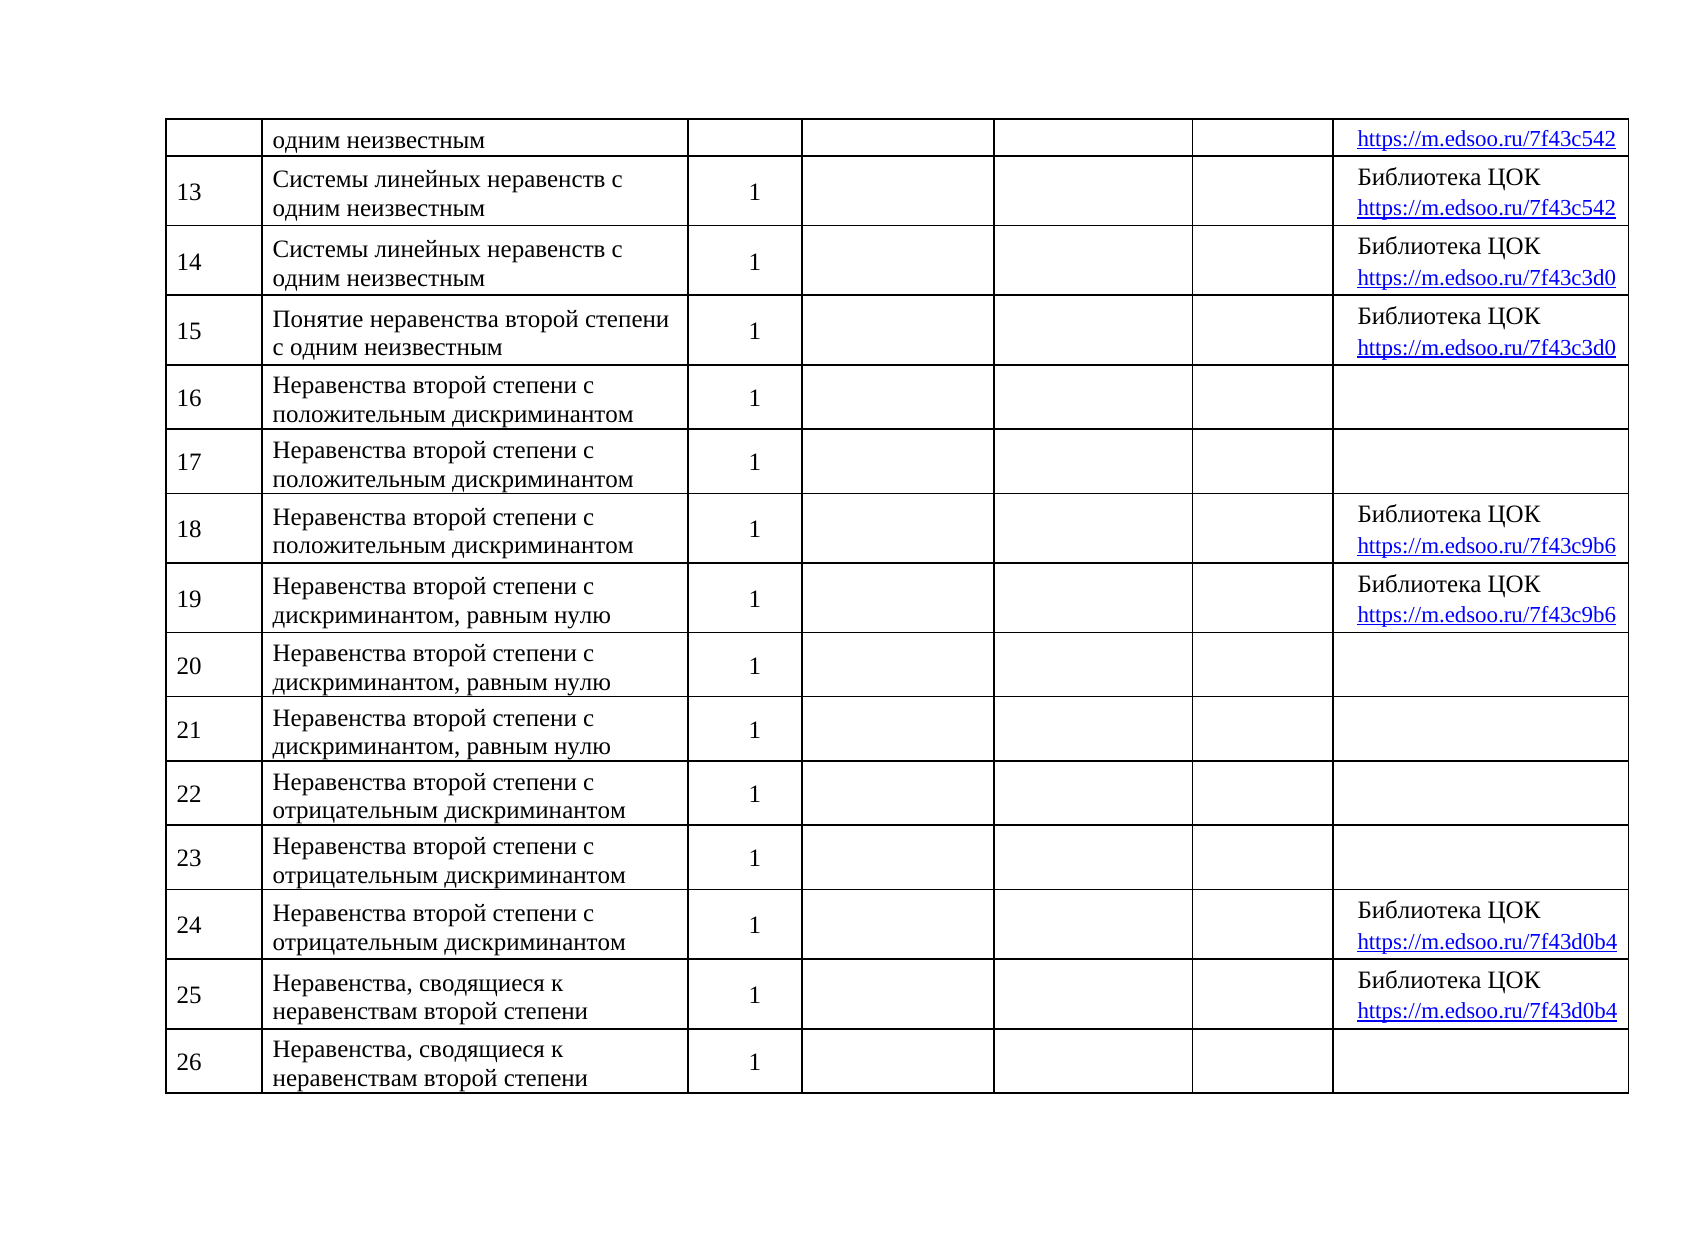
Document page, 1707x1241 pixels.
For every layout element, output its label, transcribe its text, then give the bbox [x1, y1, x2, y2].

table_cell [803, 120, 993, 155]
table_cell [1193, 762, 1332, 824]
table_cell 12 [167, 120, 261, 155]
table_cell Библиотека ЦОК https://m.edsoo.ru/7f43d0b4 [1334, 890, 1628, 958]
table_cell 24 [167, 890, 261, 958]
table_cell 19 [167, 564, 261, 632]
table_cell [803, 494, 993, 562]
table_cell 1 [689, 826, 801, 889]
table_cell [1334, 157, 1628, 225]
table_cell [803, 296, 993, 364]
table_cell 1 [689, 564, 801, 632]
table_cell Неравенства второй степени с дискриминантом, равным нулю [263, 633, 687, 696]
table_cell [995, 157, 1192, 225]
table_cell [803, 157, 993, 225]
table_cell 1 [689, 366, 801, 428]
table_cell Неравенства второй степени с отрицательным дискриминантом [263, 826, 687, 889]
table_cell [1193, 366, 1332, 428]
table_cell 1 [689, 430, 801, 492]
table_cell 15 [167, 296, 261, 364]
table_cell Библиотека ЦОК https://m.edsoo.ru/7f43c9b6 [1334, 564, 1628, 632]
table_cell 20 [167, 633, 261, 696]
table_cell [1193, 157, 1332, 225]
table_cell Неравенства второй степени с дискриминантом, равным нулю [263, 697, 687, 760]
table_cell [1193, 494, 1332, 562]
table_cell [1193, 430, 1332, 492]
table_cell Неравенства второй степени с положительным дискриминантом [263, 366, 687, 428]
table_cell 1 [689, 890, 801, 958]
table_cell [995, 366, 1192, 428]
table_cell Понятие неравенства второй степени с одним неизвестным [263, 296, 687, 364]
table_cell Неравенства второй степени с отрицательным дискриминантом [263, 890, 687, 958]
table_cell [263, 157, 687, 225]
table_cell [1193, 1030, 1332, 1092]
table_cell 18 [167, 494, 261, 562]
table_cell 13 [167, 157, 261, 225]
table_cell Неравенства второй степени с положительным дискриминантом [263, 494, 687, 562]
table_cell 21 [167, 697, 261, 760]
table_cell [1334, 430, 1628, 492]
table_cell [1193, 564, 1332, 632]
table_cell Библиотека ЦОК https://m.edsoo.ru/7f43c3d0 [1334, 226, 1628, 294]
table_cell 26 [167, 1030, 261, 1092]
table_cell Системы линейных неравенств с одним неизвестным [263, 226, 687, 294]
table_cell [1334, 366, 1628, 428]
table_cell Библиотека ЦОК https://m.edsoo.ru/7f43c3d0 [1334, 296, 1628, 364]
table_cell [1193, 826, 1332, 889]
table_cell [995, 697, 1192, 760]
table_cell [1193, 226, 1332, 294]
table_cell [995, 633, 1192, 696]
table_cell [803, 762, 993, 824]
table_cell [995, 226, 1192, 294]
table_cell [1334, 120, 1628, 155]
table_cell Неравенства второй степени с положительным дискриминантом [263, 430, 687, 492]
table_cell 23 [167, 826, 261, 889]
table_cell [995, 1030, 1192, 1092]
table_cell 1 [689, 120, 801, 155]
table_cell [1334, 762, 1628, 824]
table_cell [1193, 120, 1332, 155]
table_cell [995, 890, 1192, 958]
table_cell 1 [689, 762, 801, 824]
table_cell 14 [167, 226, 261, 294]
table_cell [803, 226, 993, 294]
table_cell [803, 1030, 993, 1092]
table_cell Неравенства второй степени с отрицательным дискриминантом [263, 762, 687, 824]
table_cell [1193, 890, 1332, 958]
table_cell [263, 1030, 687, 1092]
table_cell [803, 697, 993, 760]
table_cell [995, 296, 1192, 364]
table_cell [1334, 826, 1628, 889]
table_cell Неравенства второй степени с дискриминантом, равным нулю [263, 564, 687, 632]
table_cell [803, 960, 993, 1028]
table_cell 16 [167, 366, 261, 428]
table_cell [995, 960, 1192, 1028]
table_cell 1 [689, 226, 801, 294]
table_cell Библиотека ЦОК https://m.edsoo.ru/7f43c9b6 [1334, 494, 1628, 562]
table_cell 1 [689, 697, 801, 760]
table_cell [263, 120, 687, 155]
table_cell [995, 826, 1192, 889]
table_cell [263, 960, 687, 1028]
table_cell 1 [689, 1030, 801, 1092]
table_cell [803, 564, 993, 632]
table_cell [803, 430, 993, 492]
table_cell 1 [689, 157, 801, 225]
table_cell [995, 564, 1192, 632]
table_cell [1193, 960, 1332, 1028]
table_cell Библиотека ЦОК https://m.edsoo.ru/7f43d0b4 [1334, 960, 1628, 1028]
table_cell 22 [167, 762, 261, 824]
table_cell 17 [167, 430, 261, 492]
table_cell [995, 494, 1192, 562]
table_cell [1193, 633, 1332, 696]
table_cell [803, 366, 993, 428]
table_cell [803, 633, 993, 696]
table_cell [1334, 697, 1628, 760]
table_cell 1 [689, 494, 801, 562]
table_cell [1193, 296, 1332, 364]
table_cell 25 [167, 960, 261, 1028]
table_cell 1 [689, 633, 801, 696]
table_cell [995, 430, 1192, 492]
table_cell 1 [689, 960, 801, 1028]
table_cell [803, 826, 993, 889]
table_cell [1334, 633, 1628, 696]
table_cell [995, 120, 1192, 155]
table_cell 1 [689, 296, 801, 364]
table_cell [1193, 697, 1332, 760]
table_cell [1334, 1030, 1628, 1092]
table_cell [995, 762, 1192, 824]
table_cell [803, 890, 993, 958]
